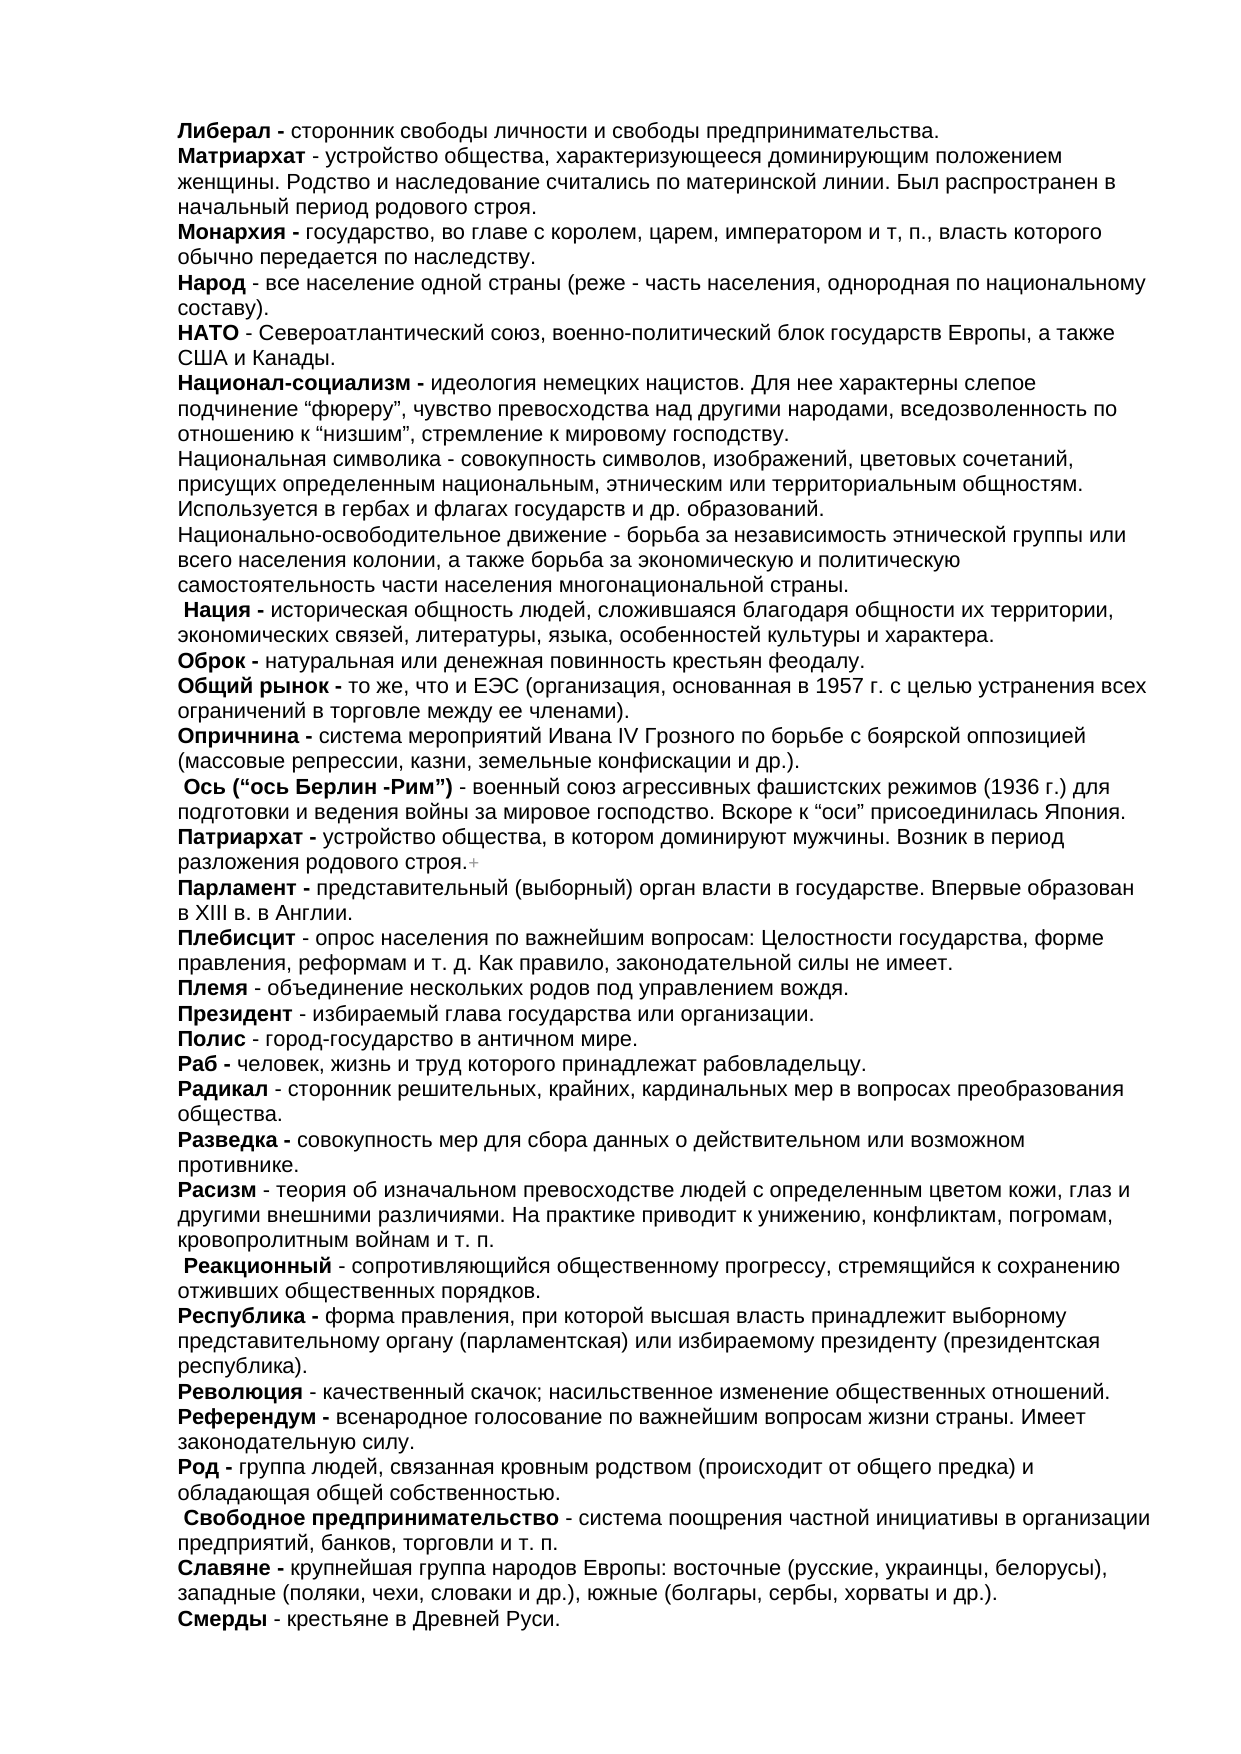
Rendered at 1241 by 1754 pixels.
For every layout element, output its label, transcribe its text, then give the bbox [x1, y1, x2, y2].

text Парламент - представительный (выборный) орган власти в государстве. Впервые образован в XIII в. в Англии. Плебисцит - опрос населения по важнейшим вопросам: Целостности государства, форме правления, реформам и т. д. Как правило, законодательной силы не имеет. Племя - объединение нескольких родов под управлением вождя. Президент - избираемый глава государства или организации. [177, 874, 1152, 1026]
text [177, 118, 1152, 874]
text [177, 1026, 1152, 1631]
